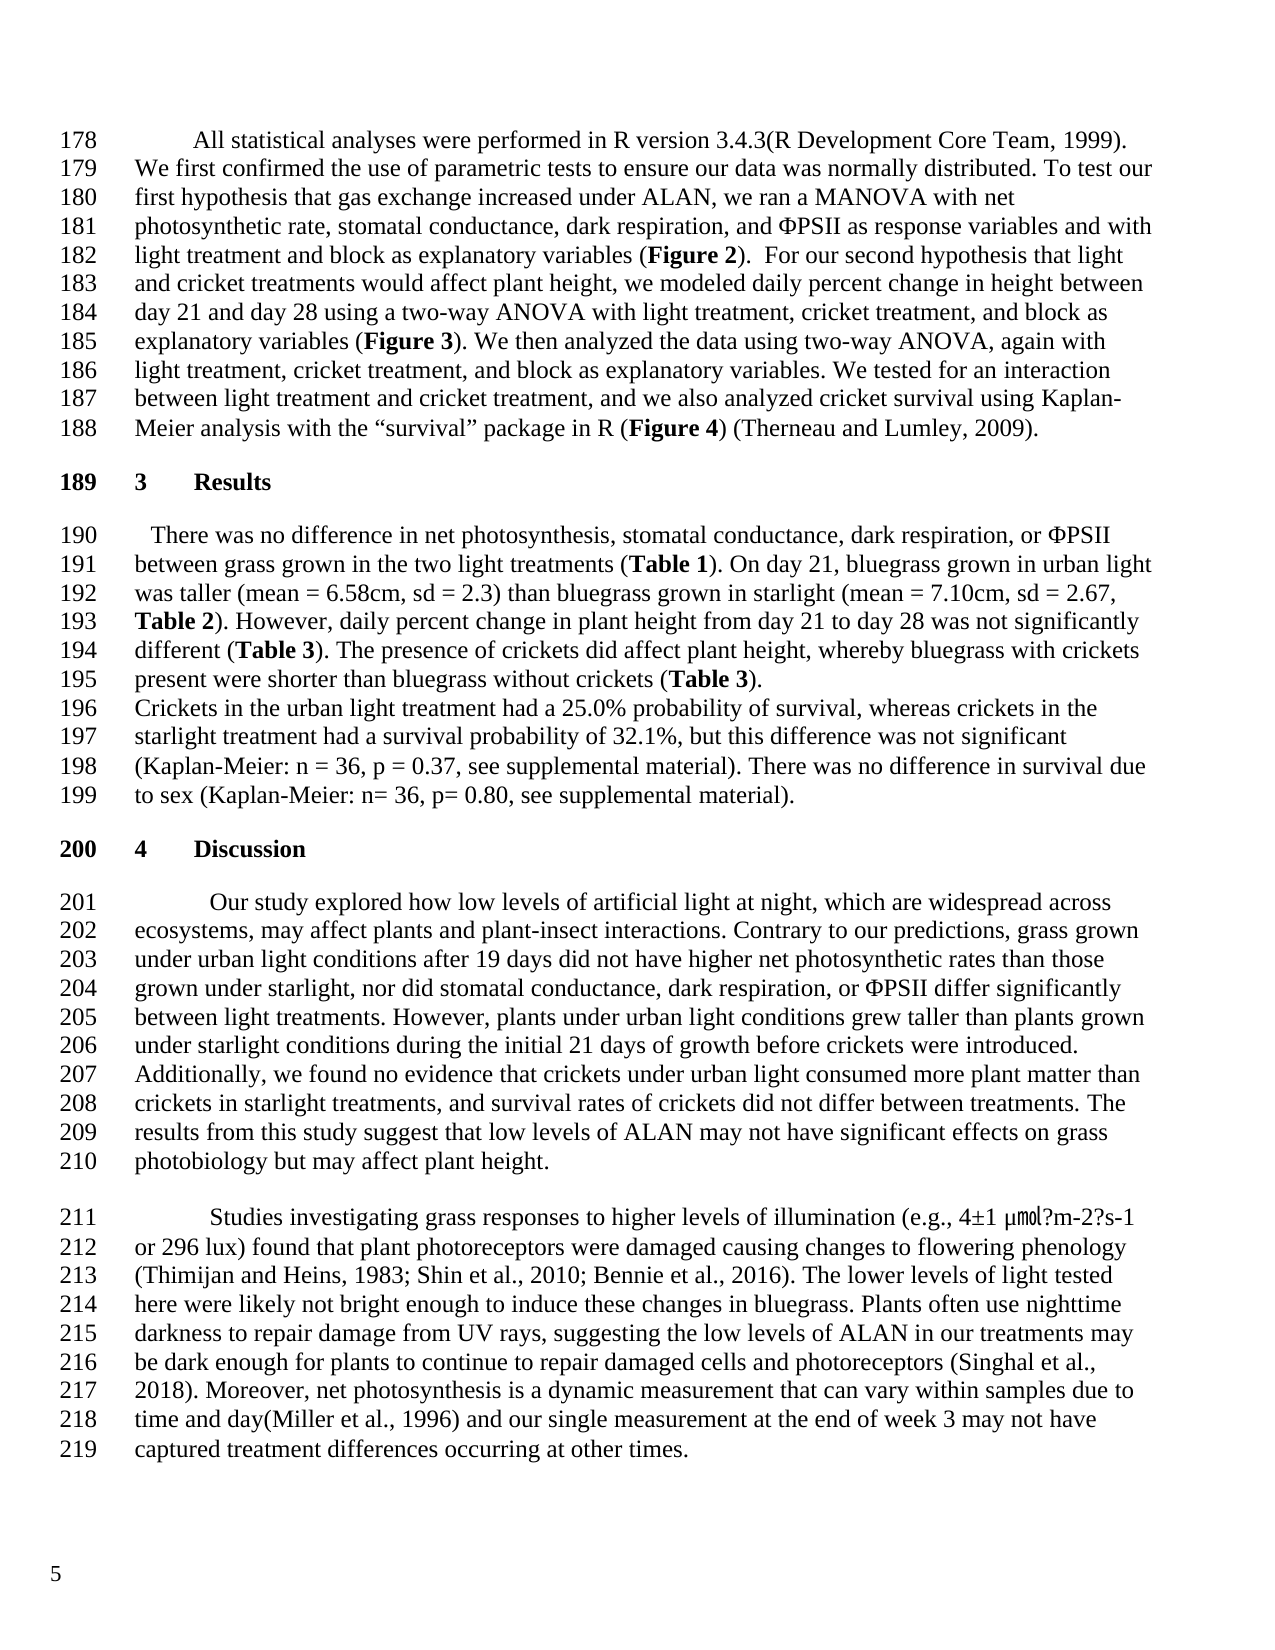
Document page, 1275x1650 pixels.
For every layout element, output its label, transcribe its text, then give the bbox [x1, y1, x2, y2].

list was taller (mean = 6.58cm, sd = 2.3) than bluegrass grown in starlight (mean = 7.10cm, sd = 2.67, [59, 578, 1164, 607]
list Our study explored how low levels of artificial light at night, which are widespread across [59, 887, 1164, 916]
list There was no difference in net photosynthesis, stomatal conductance, dark respiration, or ΦPSII [59, 521, 1164, 549]
subtitle 3 Results [59, 467, 1164, 496]
list captured treatment differences occurring at other times. [59, 1434, 1164, 1463]
list light treatment, cricket treatment, and block as explanatory variables. We tested for an interaction [59, 355, 1164, 384]
list (Kaplan-Meier: n = 36, p = 0.37, see supplemental material). There was no difference in survival due [59, 751, 1164, 779]
list or 296 lux) found that plant photoreceptors were damaged causing changes to flowering phenology [59, 1232, 1164, 1261]
list ecosystems, may affect plants and plant-insect interactions. Contrary to our predictions, grass grown [59, 916, 1164, 944]
list to sex (Kaplan-Meier: n= 36, p= 0.80, see supplemental material). [59, 780, 1164, 808]
list time and day(Miller et al., 1996) and our single measurement at the end of week 3 may not have [59, 1405, 1164, 1433]
list Table 2). However, daily percent change in plant height from day 21 to day 28 was not significantly [59, 607, 1164, 635]
list We first confirmed the use of parametric tests to ensure our data was normally distributed. To test our [59, 154, 1164, 182]
list under starlight conditions during the initial 21 days of growth before crickets were introduced. [59, 1031, 1164, 1059]
list under urban light conditions after 19 days did not have higher net photosynthetic rates than those [59, 944, 1164, 973]
list starlight treatment had a survival probability of 32.1%, but this difference was not significant [59, 722, 1164, 751]
list be dark enough for plants to continue to repair damaged cells and photoreceptors (Singhal et al., [59, 1347, 1164, 1376]
list Studies investigating grass responses to higher levels of illumination (e.g., 4±1 μ㏖?m-2?s-1 [59, 1200, 1164, 1232]
list Crickets in the urban light treatment had a 25.0% probability of survival, whereas crickets in the [59, 693, 1164, 722]
list photobiology but may affect plant height. [59, 1146, 1164, 1175]
list explanatory variables (Figure 3). We then analyzed the data using two-way ANOVA, again with [59, 326, 1164, 355]
subtitle 4 Discussion [59, 834, 1164, 862]
list crickets in starlight treatments, and survival rates of crickets did not differ between treatments. The [59, 1088, 1164, 1117]
list and cricket treatments would affect plant height, we modeled daily percent change in height between [59, 269, 1164, 297]
list All statistical analyses were performed in R version 3.4.3(R Development Core Team, 1999). [59, 125, 1164, 154]
list 2018). Moreover, net photosynthesis is a dynamic measurement that can vary within samples due to [59, 1376, 1164, 1405]
list darkness to repair damage from UV rays, suggesting the low levels of ALAN in our treatments may [59, 1318, 1164, 1347]
list between light treatments. However, plants under urban light conditions grew taller than plants grown [59, 1002, 1164, 1031]
list between grass grown in the two light treatments (Table 1). On day 21, bluegrass grown in urban light [59, 549, 1164, 578]
list Meier analysis with the “survival” package in R (Figure 4) (Therneau and Lumley, 2009). [59, 413, 1164, 442]
list (Thimijan and Heins, 1983; Shin et al., 2010; Bennie et al., 2016). The lower levels of light tested [59, 1261, 1164, 1289]
list first hypothesis that gas exchange increased under ALAN, we ran a MANOVA with net [59, 183, 1164, 211]
list present were shorter than bluegrass without crickets (Table 3). [59, 664, 1164, 693]
list different (Table 3). The presence of crickets did affect plant height, whereby bluegrass with crickets [59, 636, 1164, 664]
list day 21 and day 28 using a two-way ANOVA with light treatment, cricket treatment, and block as [59, 298, 1164, 326]
list photosynthetic rate, stomatal conductance, dark respiration, and ΦPSII as response variables and with [59, 211, 1164, 240]
list Additionally, we found no evidence that crickets under urban light consumed more plant matter than [59, 1059, 1164, 1088]
list light treatment and block as explanatory variables (Figure 2). For our second hypothesis that light [59, 240, 1164, 269]
list between light treatment and cricket treatment, and we also analyzed cricket survival using Kaplan- [59, 384, 1164, 413]
list results from this study suggest that low levels of ALAN may not have significant effects on grass [59, 1117, 1164, 1146]
list here were likely not bright enough to induce these changes in bluegrass. Plants often use nighttime [59, 1289, 1164, 1318]
list grown under starlight, nor did stomatal conductance, dark respiration, or ΦPSII differ significantly [59, 973, 1164, 1002]
